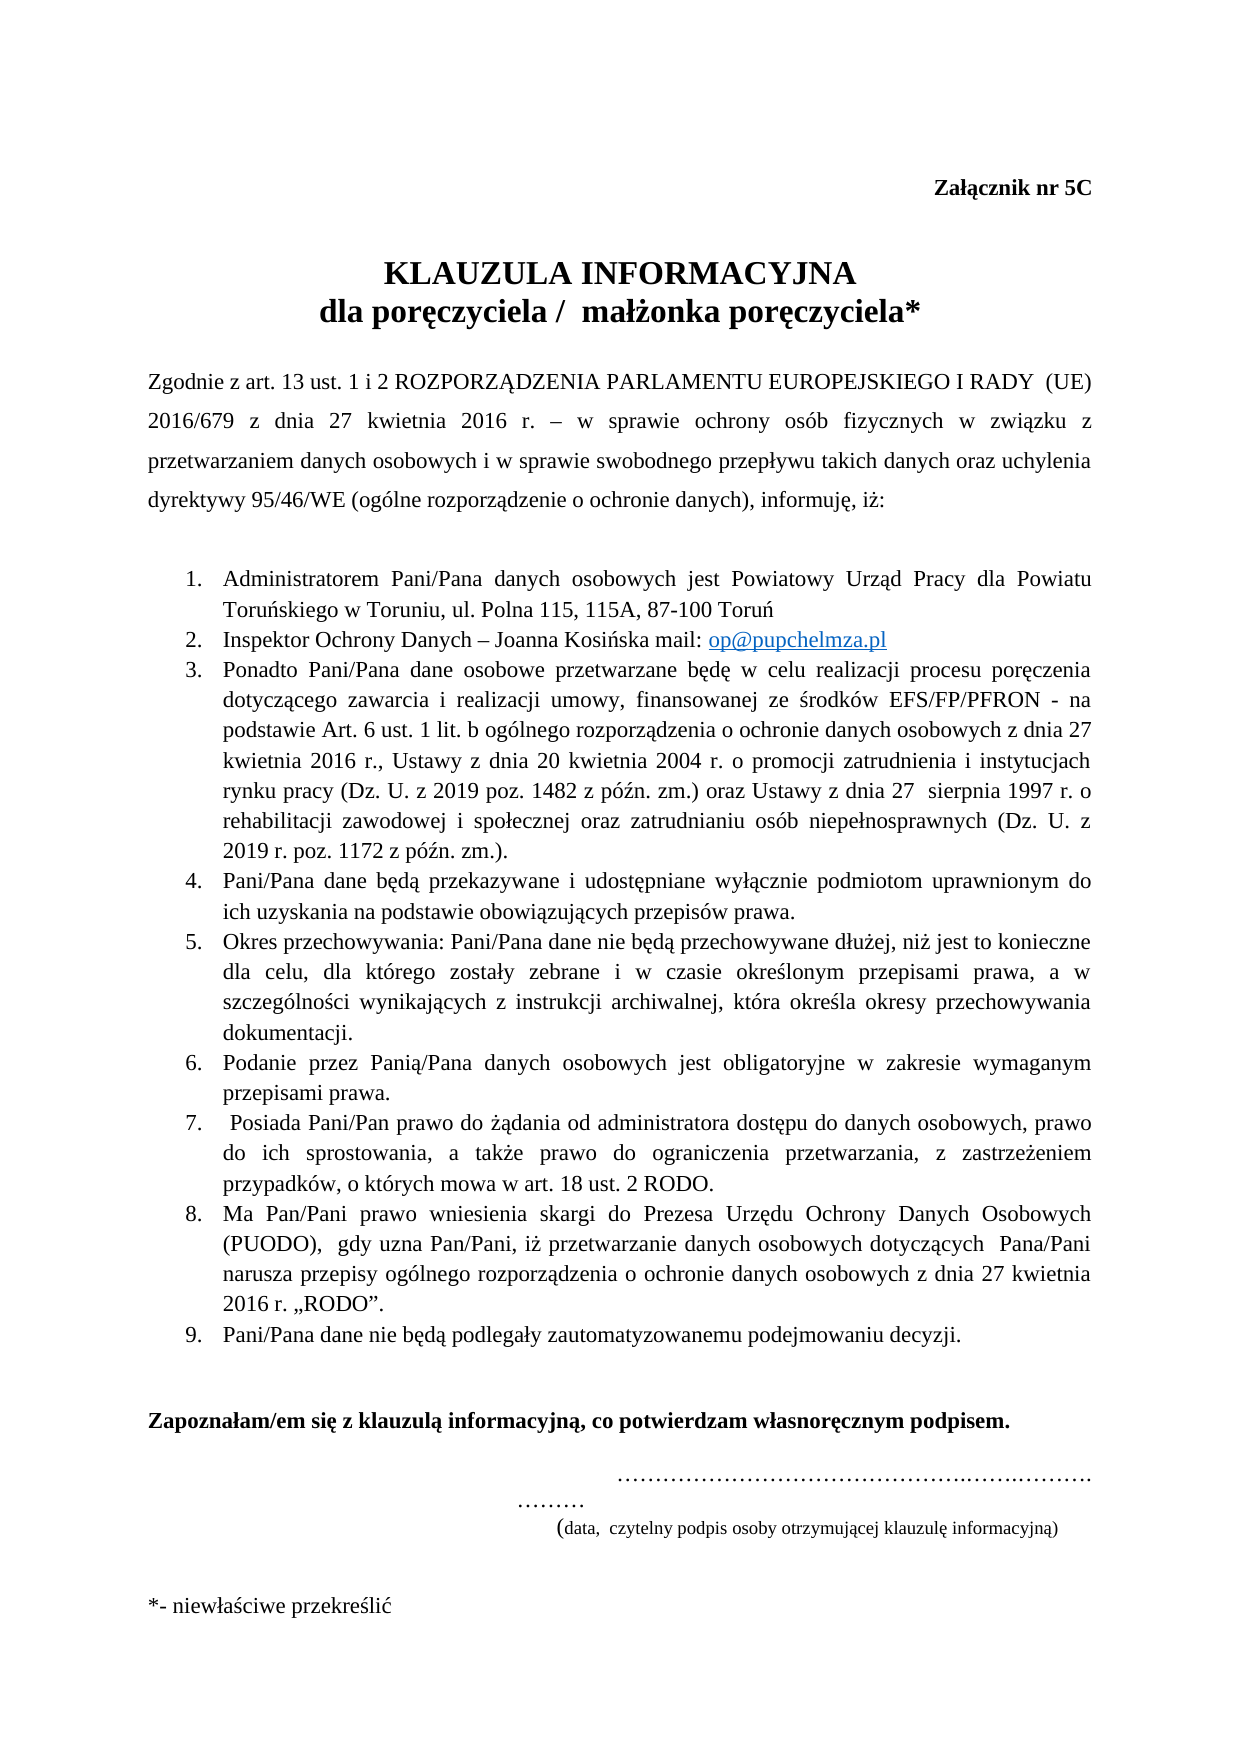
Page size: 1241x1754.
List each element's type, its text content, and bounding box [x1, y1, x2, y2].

text Zgodnie z art. 13 ust. 1 i 2 ROZPORZĄDZENIA PARLAMENTU EUROPEJSKIEGO I RADY (UE) 2016/679 z dnia 27 kwietnia 2016 r. – w sprawie ochrony osób fizycznych w związku z przetwarzaniem danych osobowych i w sprawie swobodnego przepływu takich danych oraz uchylenia dyrektywy 95/46/WE (ogólne rozporządzenie o ochronie danych), informuję, iż: [148, 368, 1093, 513]
text Zapoznałam/em się z klauzulą informacyjną, co potwierdzam własnoręcznym podpisem. [148, 1407, 1093, 1434]
text Załącznik nr 5C [885, 174, 1093, 200]
text *- niewłaściwe przekreślić [148, 1592, 1093, 1618]
list Ponadto Pani/Pana dane osobowe przetwarzane będę w celu realizacji procesu poręczenia dotyczącego zawarcia i realizacji umowy, finansowanej ze środków EFS/FP/PFRON - na podstawie Art. 6 ust. 1 lit. b ogólnego rozporządzenia o ochronie danych osobowych z dnia 27 kwietnia 2016 r., Ustawy z dnia 20 kwietnia 2004 r. o promocji zatrudnienia i instytucjach rynku pracy (Dz. U. z 2019 poz. 1482 z późn. zm.) oraz Ustawy z dnia 27 sierpnia 1997 r. o rehabilitacji zawodowej i społecznej oraz zatrudnianiu osób niepełnosprawnych (Dz. U. z 2019 r. poz. 1172 z późn. zm.). [185, 656, 1093, 864]
text (data, czytelny podpis osoby otrzymującej klauzulę informacyjną) [516, 1513, 1093, 1539]
list Pani/Pana dane będą przekazywane i udostępniane wyłącznie podmiotom uprawnionym do ich uzyskania na podstawie obowiązujących przepisów prawa. [185, 867, 1093, 924]
list Administratorem Pani/Pana danych osobowych jest Powiatowy Urząd Pracy dla Powiatu Toruńskiego w Toruniu, ul. Polna 115, 115A, 87-100 Toruń [185, 565, 1093, 622]
list Pani/Pana dane nie będą podlegały zautomatyzowanemu podejmowaniu decyzji. [185, 1321, 1093, 1347]
list Ma Pan/Pani prawo wniesienia skargi do Prezesa Urzędu Ochrony Danych Osobowych (PUODO), gdy uzna Pan/Pani, iż przetwarzanie danych osobowych dotyczących Pana/Pani narusza przepisy ogólnego rozporządzenia o ochronie danych osobowych z dnia 27 kwietnia 2016 r. „RODO”. [185, 1200, 1093, 1317]
list Okres przechowywania: Pani/Pana dane nie będą przechowywane dłużej, niż jest to konieczne dla celu, dla którego zostały zebrane i w czasie określonym przepisami prawa, a w szczególności wynikających z instrukcji archiwalnej, która określa okresy przechowywania dokumentacji. [185, 928, 1093, 1045]
text KLAUZULA INFORMACYJNA [148, 253, 1093, 291]
list Podanie przez Panią/Pana danych osobowych jest obligatoryjne w zakresie wymaganym przepisami prawa. [185, 1049, 1093, 1105]
list Inspektor Ochrony Danych – Joanna Kosińska mail: op@pupchelmza.pl [185, 626, 1093, 652]
list Posiada Pani/Pan prawo do żądania od administratora dostępu do danych osobowych, prawo do ich sprostowania, a także prawo do ograniczenia przetwarzania, z zastrzeżeniem przypadków, o których mowa w art. 18 ust. 2 RODO. [185, 1109, 1093, 1196]
text dla poręczyciela / małżonka poręczyciela* [148, 291, 1093, 330]
text ……………………………………….…….……….……… [516, 1460, 1093, 1513]
